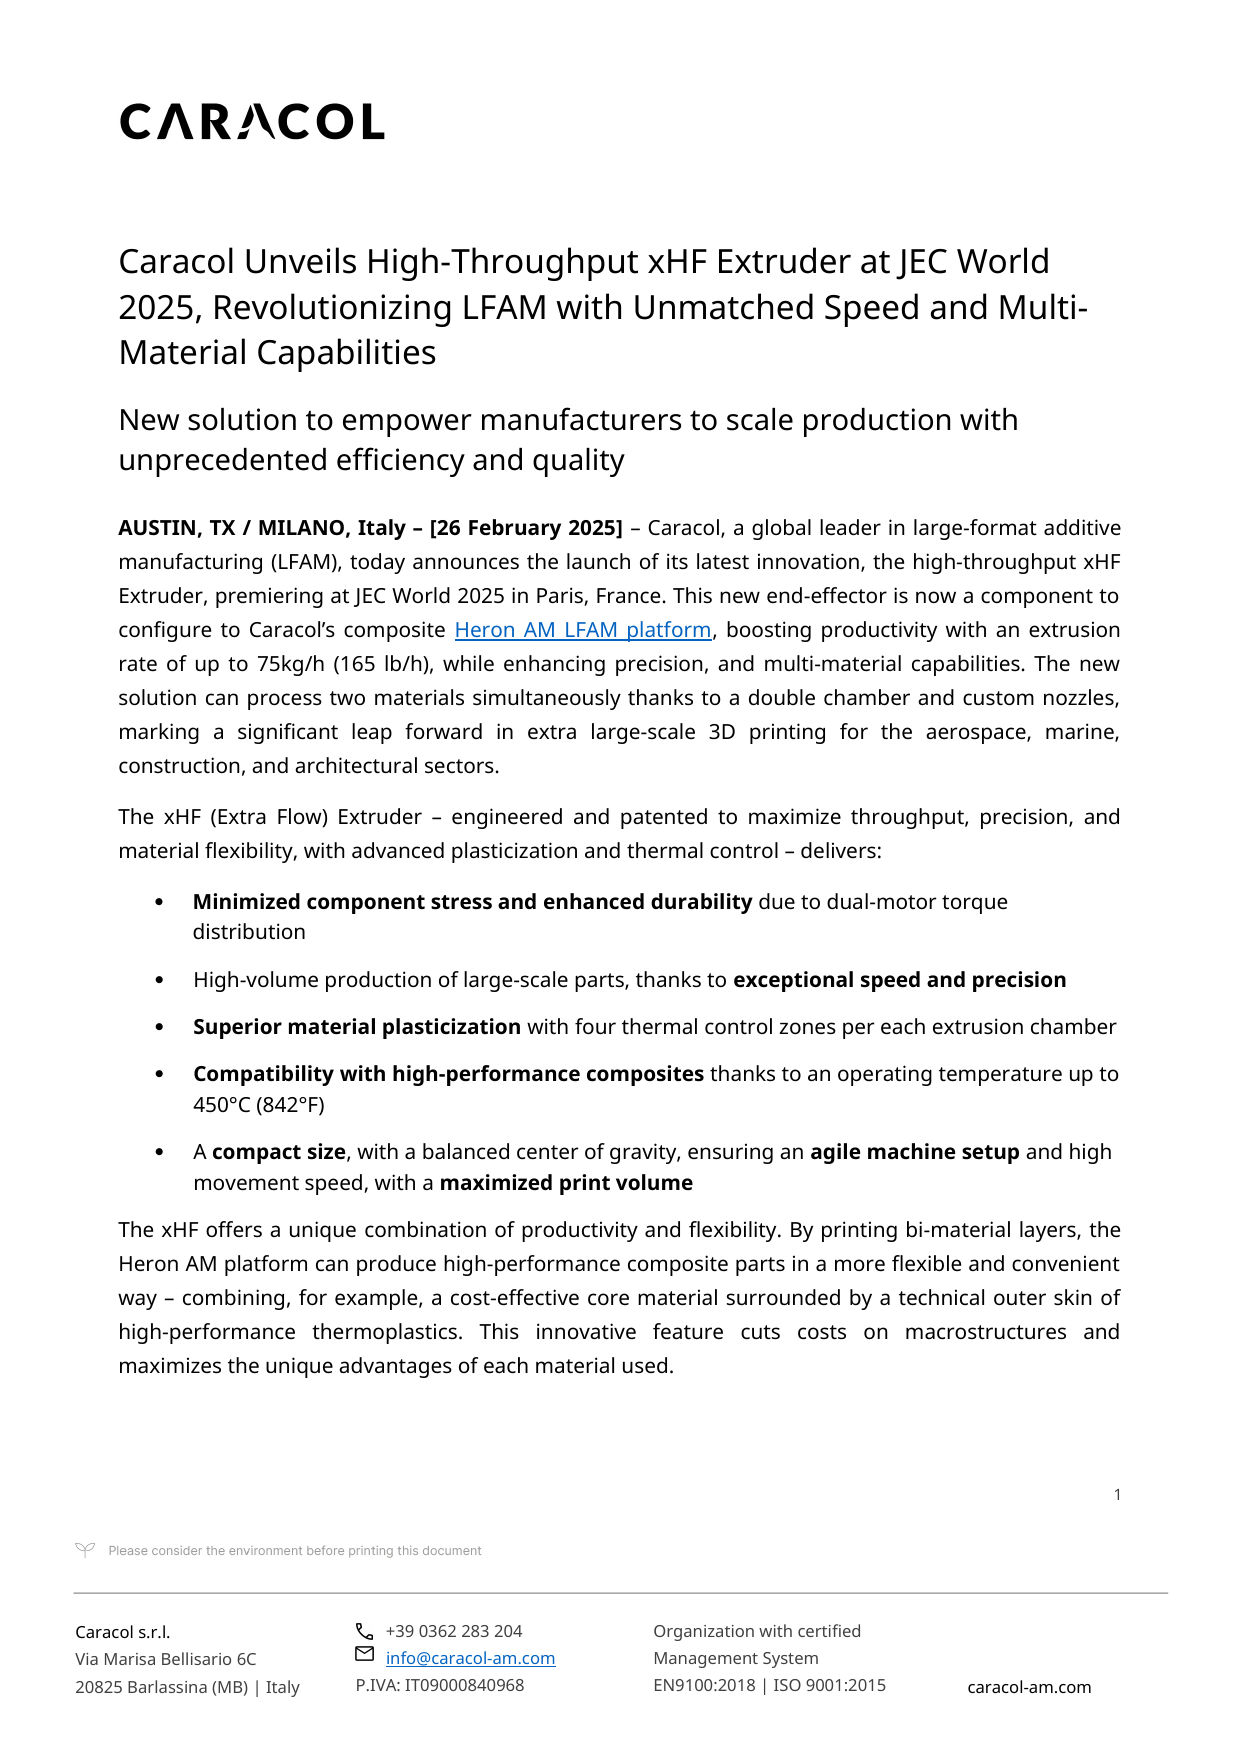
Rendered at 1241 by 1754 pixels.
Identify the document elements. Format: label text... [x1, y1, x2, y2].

text The xHF (Extra Flow) Extruder – engineered and patented to maximize throughput, precision, and material flexibility, with advanced plasticization and thermal control – delivers: [118, 802, 1122, 864]
list High-volume production of large-scale parts, thanks to exceptional speed and precision [156, 965, 1122, 993]
list A compact size, with a balanced center of gravity, ensuring an agile machine setup and high movement speed, with a maximized print volume [156, 1137, 1122, 1196]
picture [0, 1508, 1241, 1606]
list Superior material plasticization with four thermal control zones per each extrusion chamber [156, 1012, 1122, 1041]
picture [45, 29, 1199, 153]
list Minimized component stress and enhanced durability due to dual-motor torque distribution [155, 887, 1122, 946]
list Compatibility with high-performance composites thanks to an operating temperature up to 450°C (842°F) [156, 1059, 1122, 1118]
picture [354, 1644, 375, 1663]
text AUSTIN, TX / MILANO, Italy – [26 February 2025] – Caracol, a global leader in large-format additive manufacturing (LFAM), today announces the launch of its latest innovation, the high-throughput xHF Extruder, premiering at JEC World 2025 in Paris, France. This new end-effector is now a component to configure to Caracol’s composite Heron AM LFAM platform, boosting productivity with an extrusion rate of up to 75kg/h (165 lb/h), while enhancing precision, and multi-material capabilities. The new solution can process two materials simultaneously thanks to a double chamber and custom nozzles, marking a significant leap forward in extra large-scale 3D printing for the aerospace, marine, construction, and architectural sectors. [118, 513, 1122, 780]
subtitle Caracol Unveils High-Throughput xHF Extruder at JEC World 2025, Revolutionizing LFAM with Unmatched Speed and Multi-Material Capabilities [118, 238, 1122, 374]
subtitle New solution to empower manufacturers to scale production with unprecedented efficiency and quality [118, 399, 1122, 479]
text The xHF offers a unique combination of productivity and flexibility. By printing bi-material layers, the Heron AM platform can produce high-performance composite parts in a more flexible and convenient way – combining, for example, a cost-effective core material surrounded by a technical outer skin of high-performance thermoplastics. This innovative feature cuts costs on macrostructures and maximizes the unique advantages of each material used. [118, 1215, 1122, 1380]
picture [355, 1622, 374, 1641]
